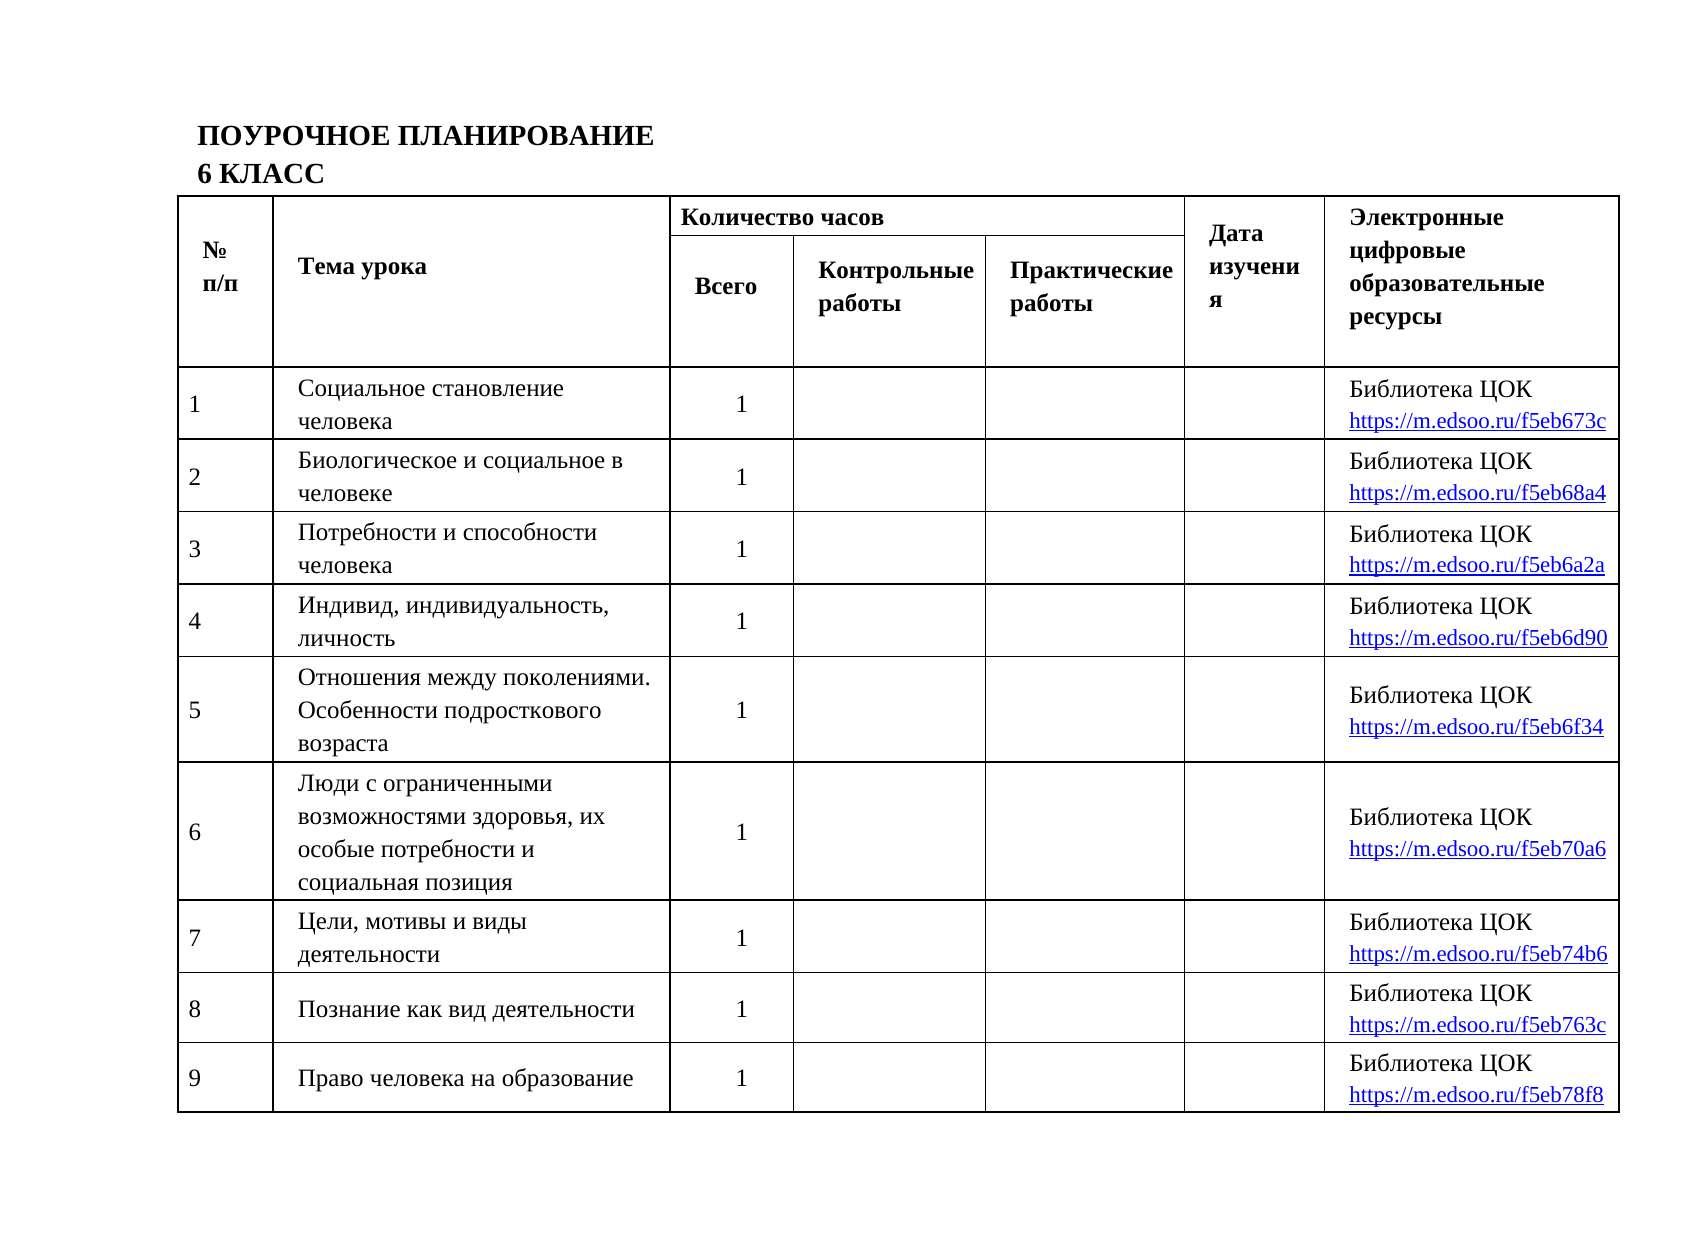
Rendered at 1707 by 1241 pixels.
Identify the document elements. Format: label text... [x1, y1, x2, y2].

table_cell [1185, 657, 1324, 761]
table_cell 1 [671, 512, 793, 583]
table_cell [1185, 512, 1324, 583]
table_cell [986, 512, 1184, 583]
table_header Тема урока [274, 197, 669, 366]
table_cell 9 [179, 1043, 272, 1111]
table_cell [1185, 1043, 1324, 1111]
table_cell [986, 585, 1184, 656]
table_cell Практические работы [986, 236, 1184, 366]
table_cell [986, 440, 1184, 511]
table_cell [794, 763, 985, 899]
table_cell [794, 440, 985, 511]
table_cell Библиотека ЦОК https://m.edsoo.ru/f5eb68a4 [1325, 440, 1618, 511]
table_cell Право человека на образование [274, 1043, 669, 1111]
table_cell Биологическое и социальное в человеке [274, 440, 669, 511]
table_cell [1185, 973, 1324, 1041]
table_cell 1 [671, 763, 793, 899]
table_cell Люди с ограниченными возможностями здоровья, их особые потребности и социальная позиция [274, 763, 669, 899]
table_cell 6 [179, 763, 272, 899]
table_cell 1 [671, 973, 793, 1041]
table_cell [986, 763, 1184, 899]
table_cell Библиотека ЦОК https://m.edsoo.ru/f5eb78f8 [1325, 1043, 1618, 1111]
table_cell 5 [179, 657, 272, 761]
table_header № п/п [179, 197, 272, 366]
table_cell Цели, мотивы и виды деятельности [274, 901, 669, 972]
table_cell Библиотека ЦОК https://m.edsoo.ru/f5eb74b6 [1325, 901, 1618, 972]
text ПОУРОЧНОЕ ПЛАНИРОВАНИЕ [190, 118, 1618, 152]
table_cell [1185, 368, 1324, 438]
table_cell [794, 368, 985, 438]
table_cell [794, 512, 985, 583]
table_cell 1 [671, 585, 793, 656]
text 6 КЛАСС [190, 157, 1618, 190]
table_cell 7 [179, 901, 272, 972]
table_cell 3 [179, 512, 272, 583]
table_cell 2 [179, 440, 272, 511]
table_header Количество часов [671, 197, 1184, 234]
table_cell [986, 973, 1184, 1041]
table_cell 1 [671, 440, 793, 511]
table_cell 1 [671, 657, 793, 761]
table_cell [794, 973, 985, 1041]
table_cell Библиотека ЦОК https://m.edsoo.ru/f5eb6a2a [1325, 512, 1618, 583]
table_cell 1 [671, 1043, 793, 1111]
table_cell Познание как вид деятельности [274, 973, 669, 1041]
table_cell [986, 368, 1184, 438]
table_cell 8 [179, 973, 272, 1041]
table_cell [1185, 901, 1324, 972]
table_cell [794, 1043, 985, 1111]
table_header Электронные цифровые образовательные ресурсы [1325, 197, 1618, 366]
table_cell Потребности и способности человека [274, 512, 669, 583]
table_cell 1 [179, 368, 272, 438]
table_cell Библиотека ЦОК https://m.edsoo.ru/f5eb673c [1325, 368, 1618, 438]
table_cell [794, 585, 985, 656]
table_cell [1185, 763, 1324, 899]
table_cell Библиотека ЦОК https://m.edsoo.ru/f5eb763c [1325, 973, 1618, 1041]
table_cell Библиотека ЦОК https://m.edsoo.ru/f5eb70a6 [1325, 763, 1618, 899]
table_cell 1 [671, 368, 793, 438]
table_cell Отношения между поколениями. Особенности подросткового возраста [274, 657, 669, 761]
table_cell [986, 901, 1184, 972]
table_cell [794, 901, 985, 972]
table_cell [1185, 585, 1324, 656]
table_cell [1185, 440, 1324, 511]
table_cell Индивид, индивидуальность, личность [274, 585, 669, 656]
table_header Дата изучения [1185, 197, 1324, 366]
table_cell 1 [671, 901, 793, 972]
table_cell [986, 1043, 1184, 1111]
table_cell Библиотека ЦОК https://m.edsoo.ru/f5eb6d90 [1325, 585, 1618, 656]
table_cell [986, 657, 1184, 761]
table_cell [794, 657, 985, 761]
table_cell Библиотека ЦОК https://m.edsoo.ru/f5eb6f34 [1325, 657, 1618, 761]
table_cell Всего [671, 236, 793, 366]
table_cell Социальное становление человека [274, 368, 669, 438]
table_cell Контрольные работы [794, 236, 985, 366]
table_cell 4 [179, 585, 272, 656]
